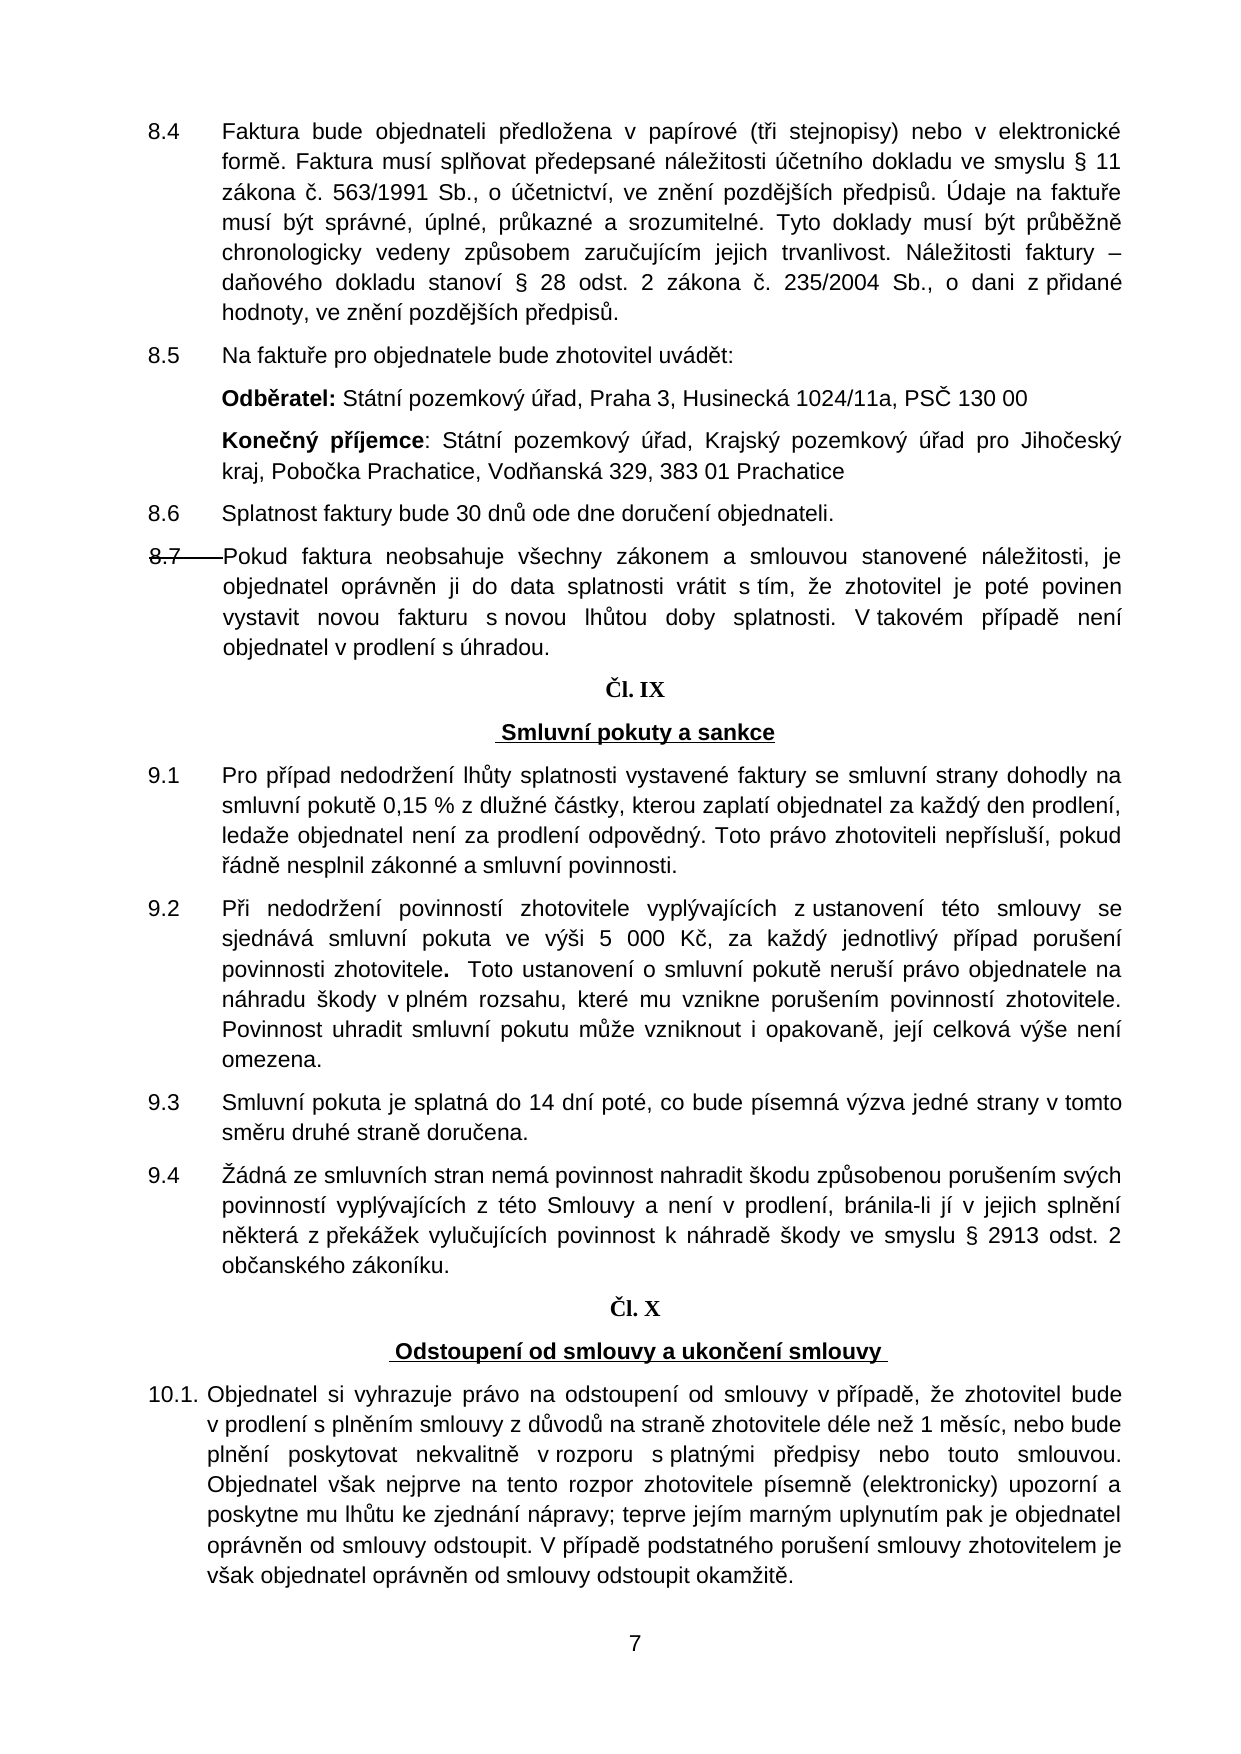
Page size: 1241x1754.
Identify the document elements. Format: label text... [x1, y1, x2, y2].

list Pro případ nedodržení lhůty splatnosti vystavené faktury se smluvní strany dohodly na smluvní pokutě 0,15 % z dlužné částky, kterou zaplatí objednatel za každý den prodlení, ledaže objednatel není za prodlení odpovědný. Toto právo zhotoviteli nepřísluší, pokud řádně nesplnil zákonné a smluvní povinnosti. [148, 762, 1122, 879]
text Konečný příjemce: Státní pozemkový úřad, Krajský pozemkový úřad pro Jihočeský kraj, Pobočka Prachatice, Vodňanská 329, 383 01 Prachatice [222, 427, 1122, 484]
list Pokud faktura neobsahuje všechny zákonem a smlouvou stanovené náležitosti, je objednatel oprávněn ji do data splatnosti vrátit s tím, že zhotovitel je poté povinen vystavit novou fakturu s novou lhůtou doby splatnosti. V takovém případě není objednatel v prodlení s úhradou. [149, 543, 1122, 660]
subtitle Čl. X [148, 1295, 1122, 1322]
text Odběratel: Státní pozemkový úřad, Praha 3, Husinecká 1024/11a, PSČ 130 00 [185, 385, 1122, 411]
list Žádná ze smluvních stran nemá povinnost nahradit škodu způsobenou porušením svých povinností vyplývajících z této Smlouvy a není v prodlení, bránila-li jí v jejich splnění některá z překážek vylučujících povinnost k náhradě škody ve smyslu § 2913 odst. 2 občanského zákoníku. [148, 1162, 1122, 1279]
subtitle Odstoupení od smlouvy a ukončení smlouvy [148, 1338, 1122, 1364]
subtitle Smluvní pokuty a sankce [148, 719, 1122, 746]
list Faktura bude objednateli předložena v papírové (tři stejnopisy) nebo v elektronické formě. Faktura musí splňovat předepsané náležitosti účetního dokladu ve smyslu § 11 zákona č. 563/1991 Sb., o účetnictví, ve znění pozdějších předpisů. Údaje na faktuře musí být správné, úplné, průkazné a srozumitelné. Tyto doklady musí být průběžně chronologicky vedeny způsobem zaručujícím jejich trvanlivost. Náležitosti faktury – daňového dokladu stanoví § 28 odst. 2 zákona č. 235/2004 Sb., o dani z přidané hodnoty, ve znění pozdějších předpisů. [148, 118, 1122, 326]
list Při nedodržení povinností zhotovitele vyplývajících z ustanovení této smlouvy se sjednává smluvní pokuta ve výši 5 000 Kč, za každý jednotlivý případ porušení povinnosti zhotovitele. Toto ustanovení o smluvní pokutě neruší právo objednatele na náhradu škody v plném rozsahu, které mu vznikne porušením povinností zhotovitele. Povinnost uhradit smluvní pokutu může vzniknout i opakovaně, její celková výše není omezena. [148, 895, 1122, 1073]
list Na faktuře pro objednatele bude zhotovitel uvádět: [148, 342, 1122, 368]
subtitle Čl. IX [148, 676, 1122, 703]
list Smluvní pokuta je splatná do 14 dní poté, co bude písemná výzva jedné strany v tomto směru druhé straně doručena. [148, 1089, 1122, 1146]
list Splatnost faktury bude 30 dnů ode dne doručení objednateli. [148, 500, 1122, 527]
list Objednatel si vyhrazuje právo na odstoupení od smlouvy v případě, že zhotovitel bude v prodlení s plněním smlouvy z důvodů na straně zhotovitele déle než 1 měsíc, nebo bude plnění poskytovat nekvalitně v rozporu s platnými předpisy nebo touto smlouvou. Objednatel však nejprve na tento rozpor zhotovitele písemně (elektronicky) upozorní a poskytne mu lhůtu ke zjednání nápravy; teprve jejím marným uplynutím pak je objednatel oprávněn od smlouvy odstoupit. V případě podstatného porušení smlouvy zhotovitelem je však objednatel oprávněn od smlouvy odstoupit okamžitě. [148, 1381, 1122, 1588]
